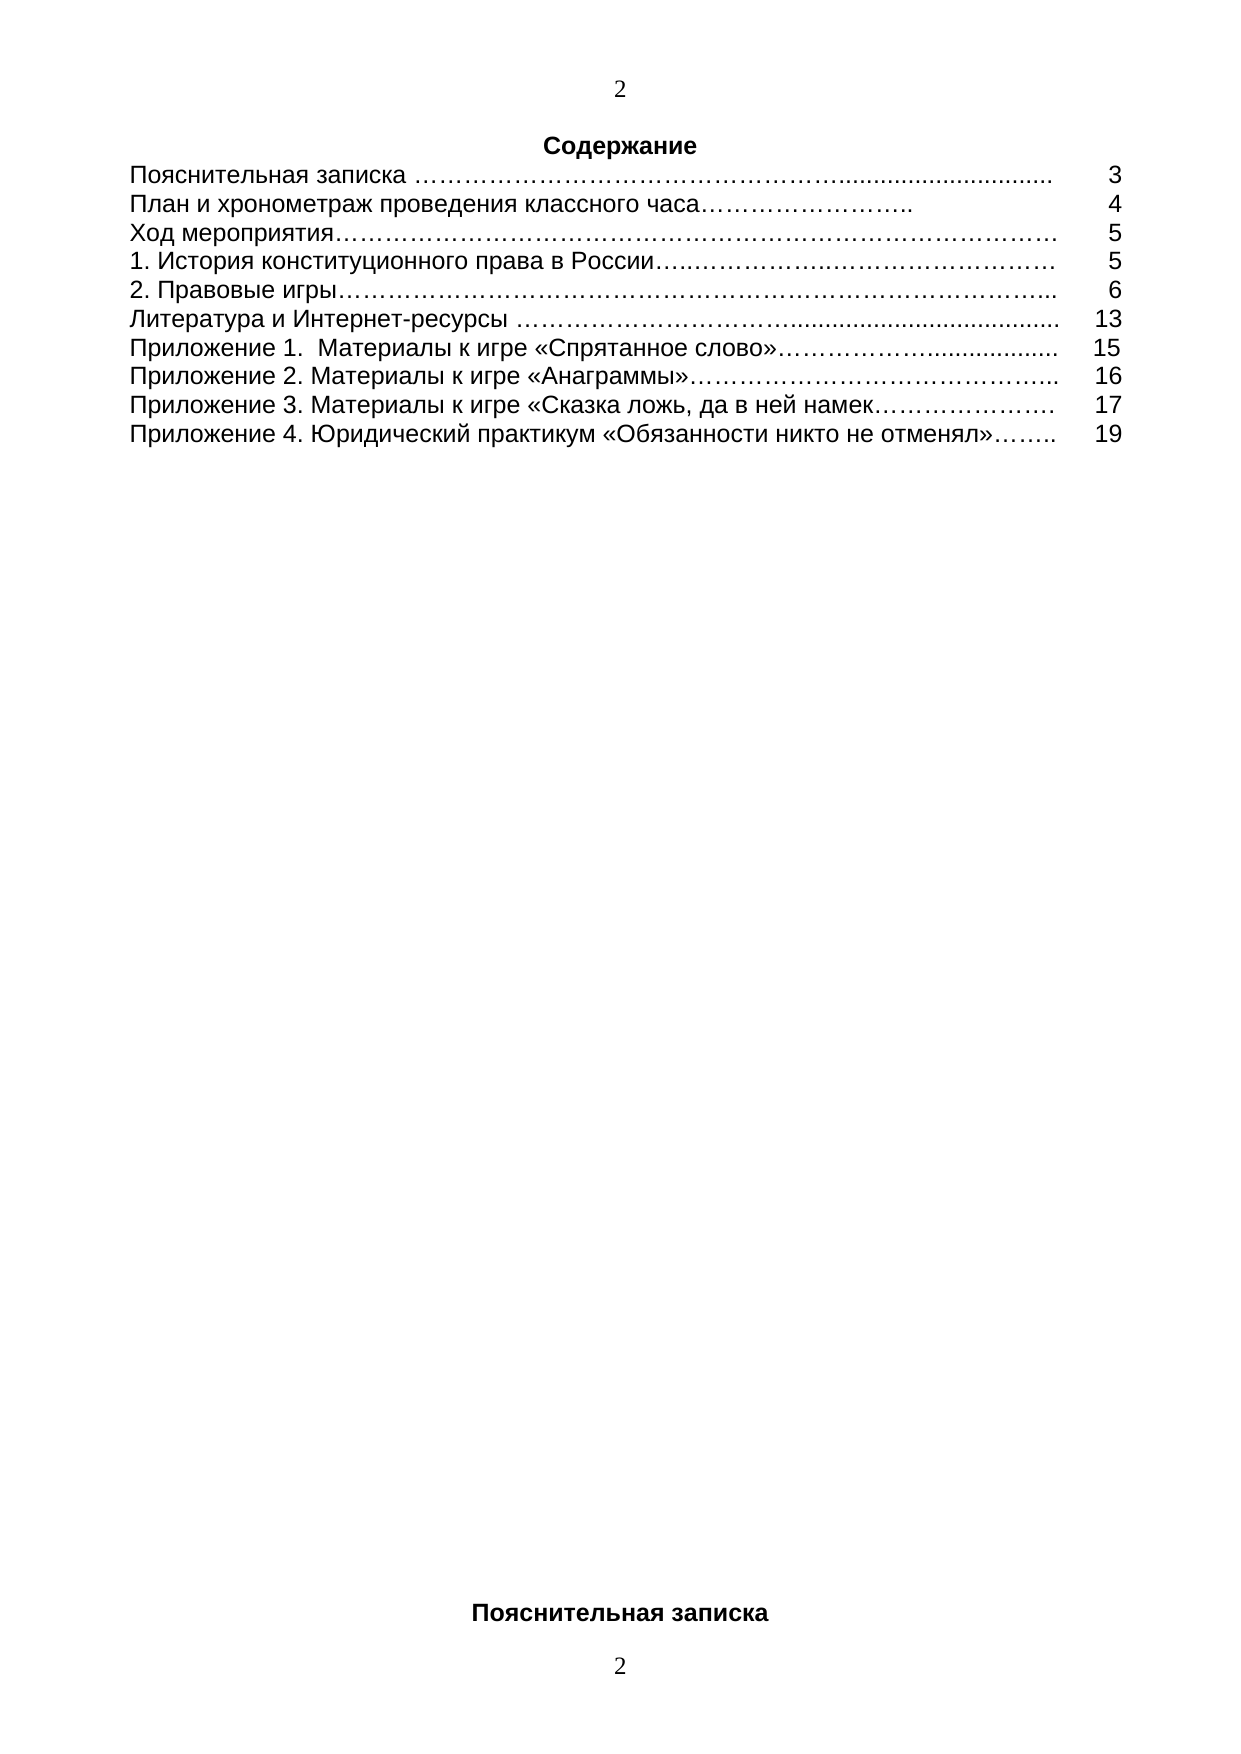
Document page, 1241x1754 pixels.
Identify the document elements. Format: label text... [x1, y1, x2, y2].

table_cell Литература и Интернет-ресурсы ……………………………....................................... [118, 304, 1073, 333]
table_header 3 [1073, 160, 1133, 189]
table_cell 17 [1073, 390, 1133, 419]
text Содержание [118, 131, 1122, 160]
table_cell 5 [1073, 218, 1133, 246]
table_cell 4 [1073, 189, 1133, 218]
table_cell 15 [1073, 333, 1133, 361]
table_cell Ход мероприятия…………………………………………………………………………… [118, 218, 1073, 246]
table_cell План и хронометраж проведения классного часа…………………….. [118, 189, 1073, 218]
table_cell Приложение 4. Юридический практикум «Обязанности никто не отменял»…….. [118, 419, 1073, 448]
table_cell Приложение 1. Материалы к игре «Спрятанное слово»………………................... [118, 333, 1073, 361]
table_cell 2. Правовые игры…………………………………………………………………………... [118, 275, 1073, 304]
table_cell 19 [1073, 419, 1133, 448]
table_cell 6 [1073, 275, 1133, 304]
text Пояснительная записка [118, 1598, 1122, 1626]
table_cell Приложение 3. Материалы к игре «Сказка ложь, да в ней намек…………………. [118, 390, 1073, 419]
table_cell 13 [1073, 304, 1133, 333]
table_header Пояснительная записка ……………………………………………............................... [118, 160, 1073, 189]
table_cell 1. История конституционного права в России…..……………..……………………… [118, 246, 1073, 275]
table_cell 5 [1073, 246, 1133, 275]
table_cell 16 [1073, 361, 1133, 390]
table_cell Приложение 2. Материалы к игре «Анаграммы»……………………………………... [118, 361, 1073, 390]
